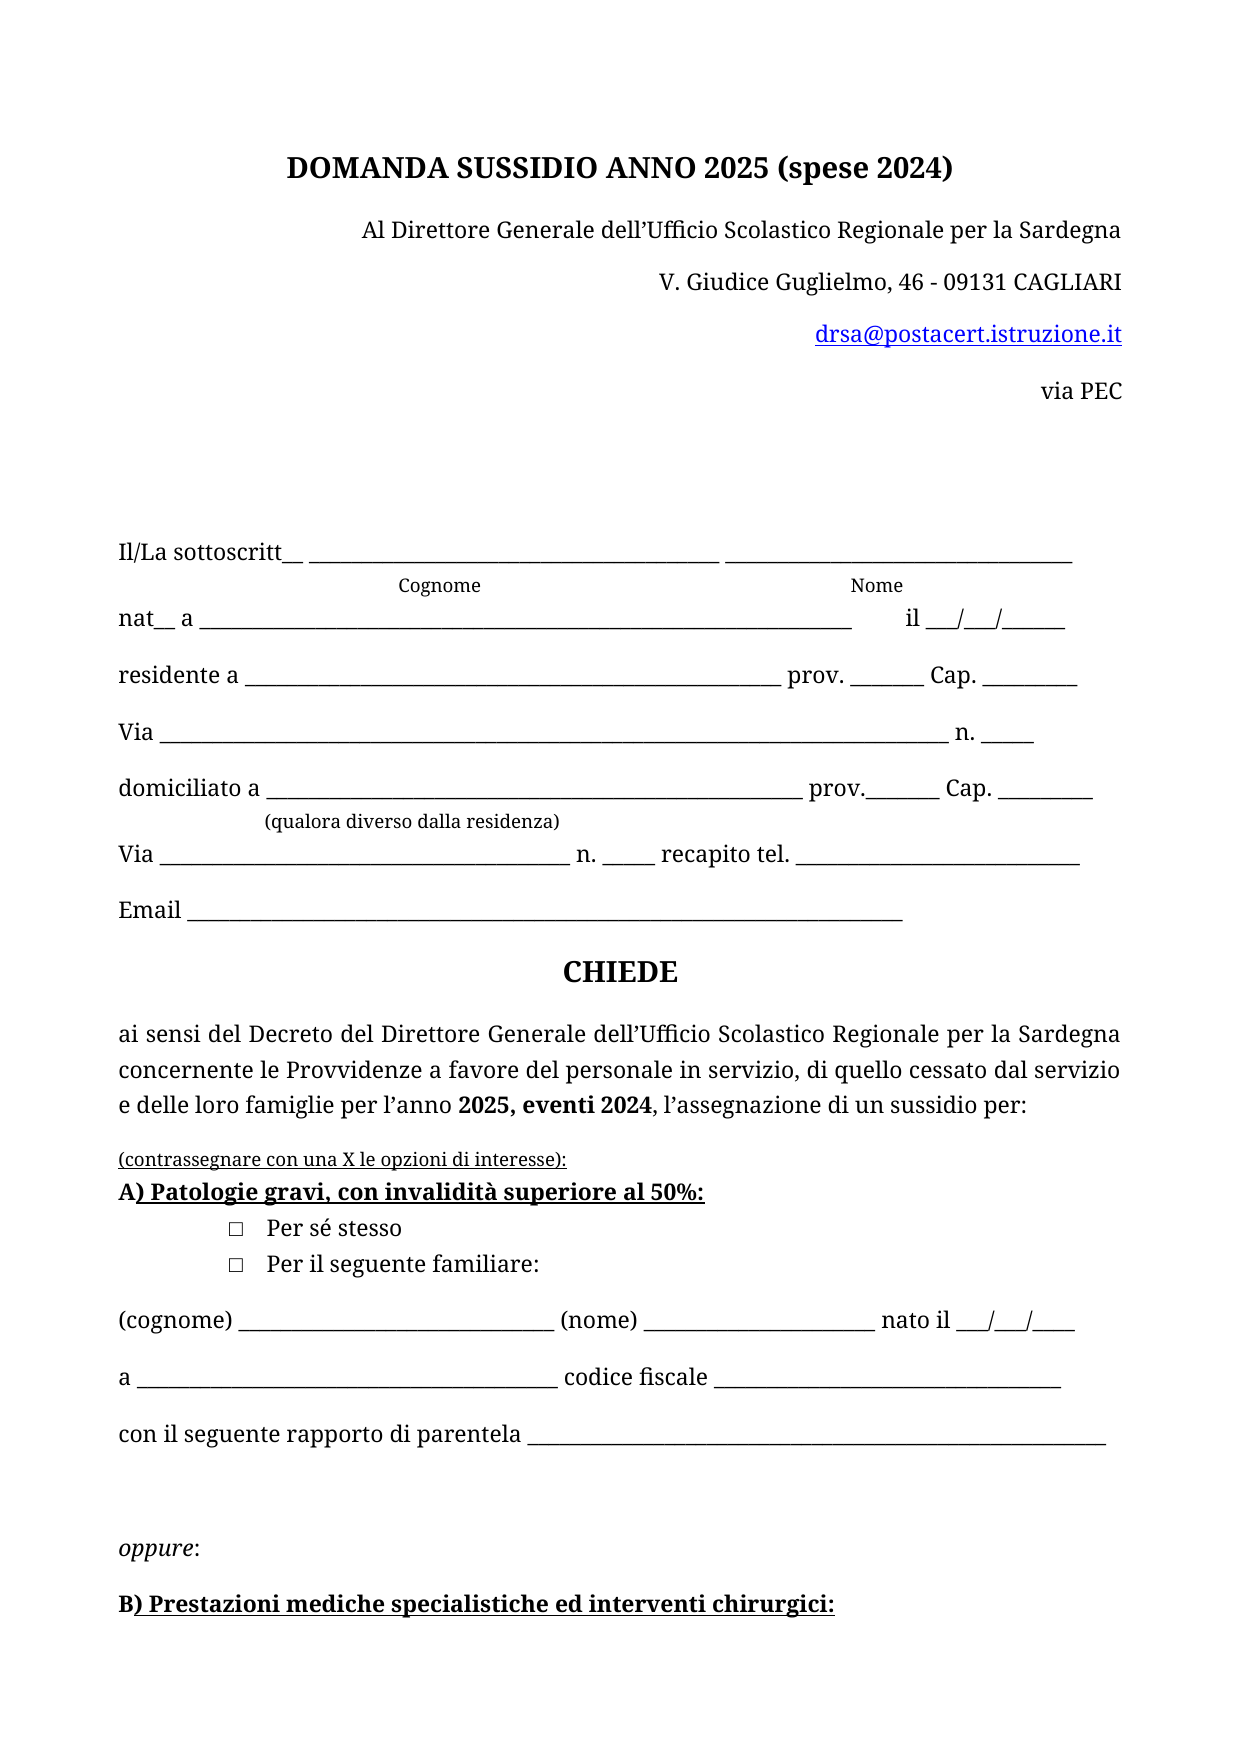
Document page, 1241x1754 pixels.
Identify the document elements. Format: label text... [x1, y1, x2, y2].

text (qualora diverso dalla residenza) [118, 808, 1122, 834]
list Per il seguente familiare: [229, 1247, 1122, 1279]
list Per sé stesso [229, 1211, 1122, 1243]
text B) Prestazioni mediche specialistiche ed interventi chirurgici: [118, 1588, 1122, 1619]
text Al Direttore Generale dell’Ufficio Scolastico Regionale per la Sardegna [118, 214, 1122, 245]
text drsa@postacert.istruzione.it [118, 318, 1122, 349]
text Cognome Nome [118, 572, 1122, 597]
text Il/La sottoscritt__ _______________________________________ _________________________________ [118, 536, 1122, 567]
text Email ____________________________________________________________________ [118, 894, 1122, 926]
text CHIEDE [118, 951, 1122, 991]
text via PEC [118, 375, 1122, 406]
text con il seguente rapporto di parentela _______________________________________________________ [118, 1418, 1122, 1449]
text V. Giudice Guglielmo, 46 - 09131 CAGLIARI [118, 266, 1122, 297]
text A) Patologie gravi, con invalidità superiore al 50%: [118, 1176, 1122, 1207]
text residente a ___________________________________________________ prov. _______ Cap. _________ [118, 659, 1122, 690]
text Via ___________________________________________________________________________ n. _____ [118, 716, 1122, 747]
text oppure: [118, 1531, 1122, 1563]
text (cognome) ______________________________ (nome) ______________________ nato il ___/___/____ [118, 1304, 1122, 1336]
text domiciliato a ___________________________________________________ prov._______ Cap. _________ [118, 772, 1122, 804]
text ai sensi del Decreto del Direttore Generale dell’Ufficio Scolastico Regionale per la Sardegna concernente le Provvidenze a favore del personale in servizio, di quello cessato dal servizio e delle loro famiglie per l’anno 2025, eventi 2024, l’assegnazione di un sussidio per: [118, 1018, 1122, 1121]
text (contrassegnare con una X le opzioni di interesse): [118, 1146, 1122, 1172]
text Via _______________________________________ n. _____ recapito tel. ___________________________ [118, 838, 1122, 869]
text DOMANDA SUSSIDIO ANNO 2025 (spese 2024) [118, 148, 1122, 187]
text a ________________________________________ codice fiscale _________________________________ [118, 1361, 1122, 1392]
text nat__ a ______________________________________________________________ il ___/___/______ [118, 602, 1122, 633]
